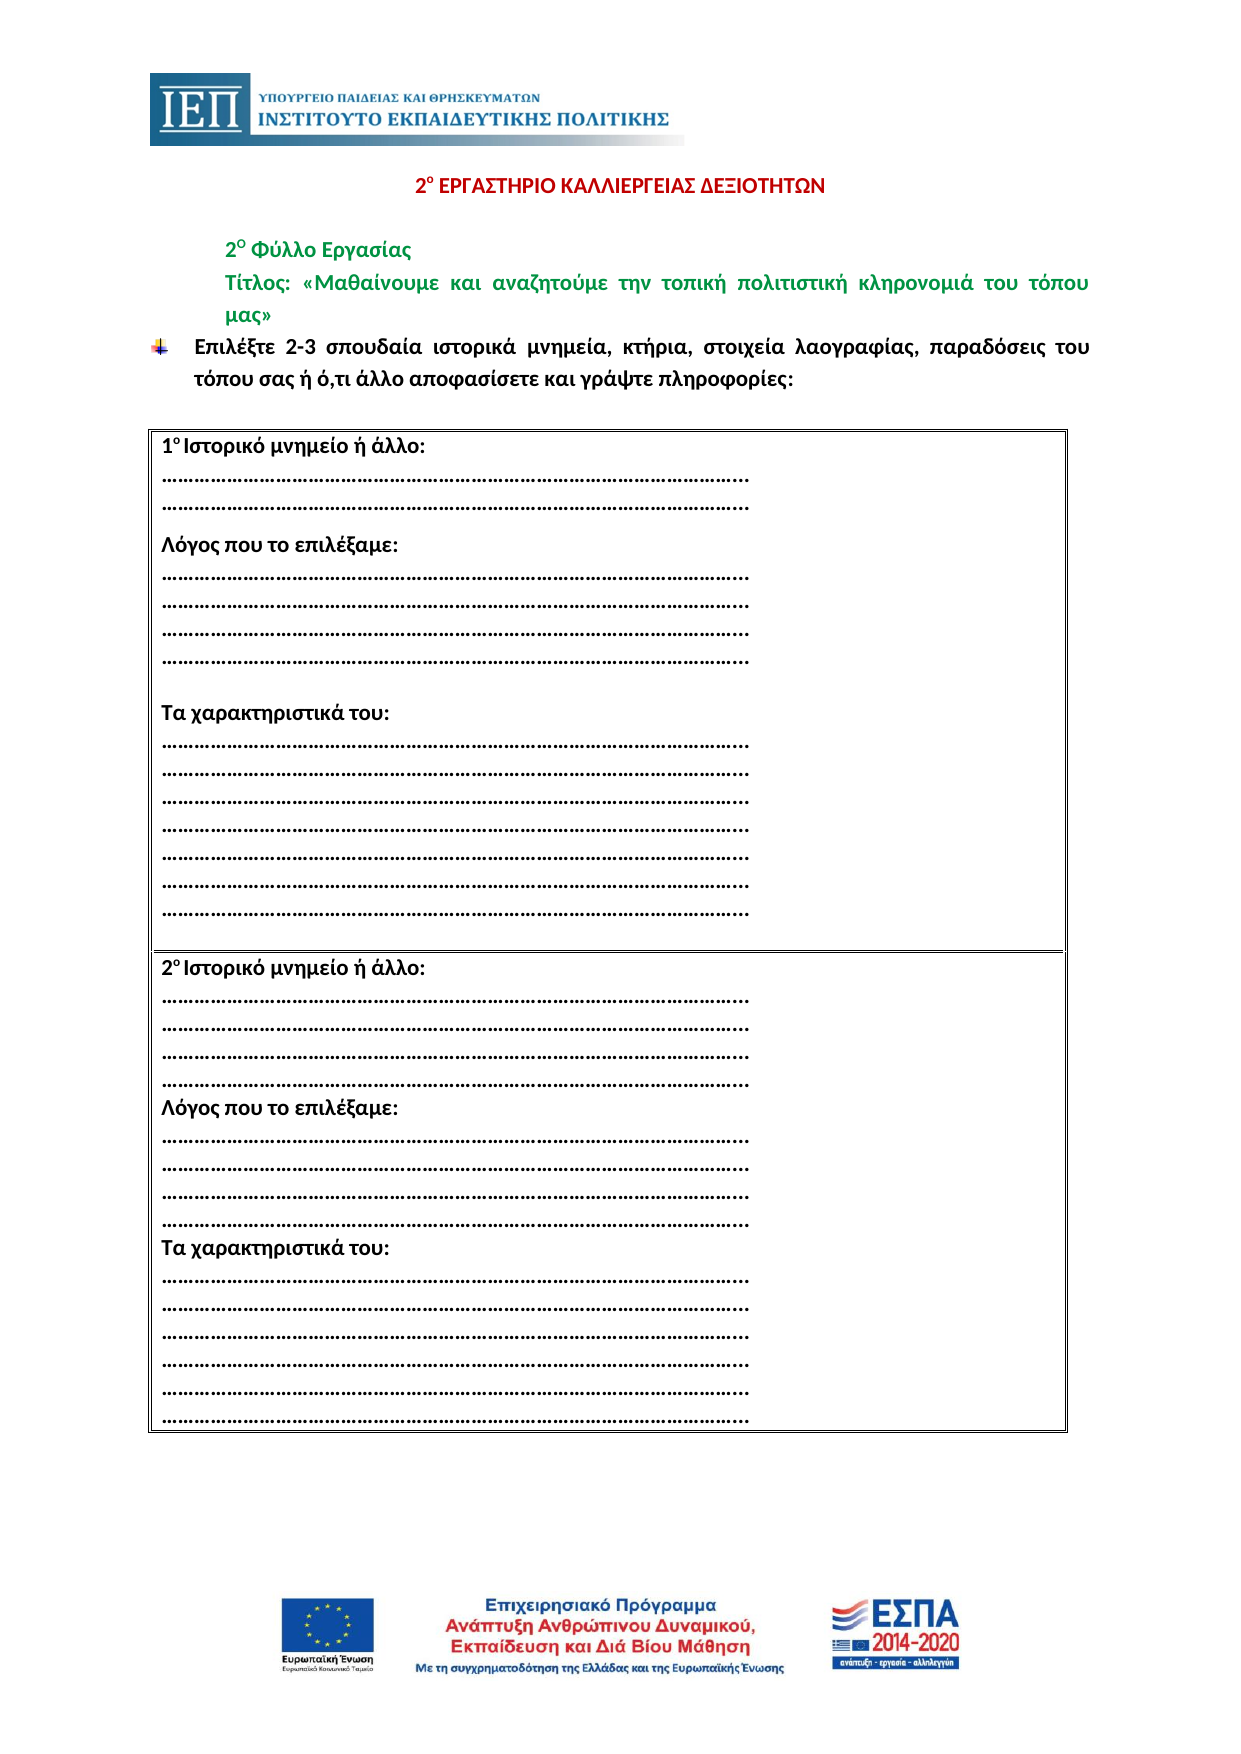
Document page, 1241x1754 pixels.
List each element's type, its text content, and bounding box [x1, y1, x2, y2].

text Τίτλος: «Μαθαίνουμε και αναζητούμε την τοπική πολιτιστική κληρονομιά του τόπου μας» [225, 268, 1090, 328]
picture [150, 73, 685, 146]
text 2ο ΕΡΓΑΣΤΗΡΙΟ ΚΑΛΛΙΕΡΓΕΙΑΣ ΔΕΞΙΟΤΗΤΩΝ [150, 171, 1090, 199]
table_header 1ο Ιστορικό μνημείο ή άλλο: ……………………………………………………………………………………………... ……………………………………………………………………………………………... Λόγος που το επιλέξαμε: ……………………………………………………………………………………………... ……………………………………………………………………………………………... ……………………………………………………………………………………………... ……………………………………………………………………………………………... Τα χαρακτηριστικά του: ……………………………………………………………………………………………... ……………………………………………………………………………………………... ……………………………………………………………………………………………... ……………………………………………………………………………………………... ……………………………………………………………………………………………... ……………………………………………………………………………………………... ……………………………………………………………………………………………... [152, 432, 1065, 950]
list Επιλέξτε 2-3 σπουδαία ιστορικά μνημεία, κτήρια, στοιχεία λαογραφίας, παραδόσεις του τόπου σας ή ό,τι άλλο αποφασίσετε και γράψτε πληροφορίες: [150, 332, 1090, 392]
text 2Ο Φύλλο Eργασίας [225, 235, 1090, 263]
table_cell 2ο Ιστορικό μνημείο ή άλλο: ……………………………………………………………………………………………... ……………………………………………………………………………………………... ……………………………………………………………………………………………... ……………………………………………………………………………………………... Λόγος που το επιλέξαμε: ……………………………………………………………………………………………... ……………………………………………………………………………………………... ……………………………………………………………………………………………... ……………………………………………………………………………………………... Τα χαρακτηριστικά του: ……………………………………………………………………………………………... ……………………………………………………………………………………………... ……………………………………………………………………………………………... ……………………………………………………………………………………………... ……………………………………………………………………………………………... ……………………………………………………………………………………………... [150, 950, 1066, 1429]
picture [151, 337, 168, 355]
picture [260, 1591, 980, 1681]
